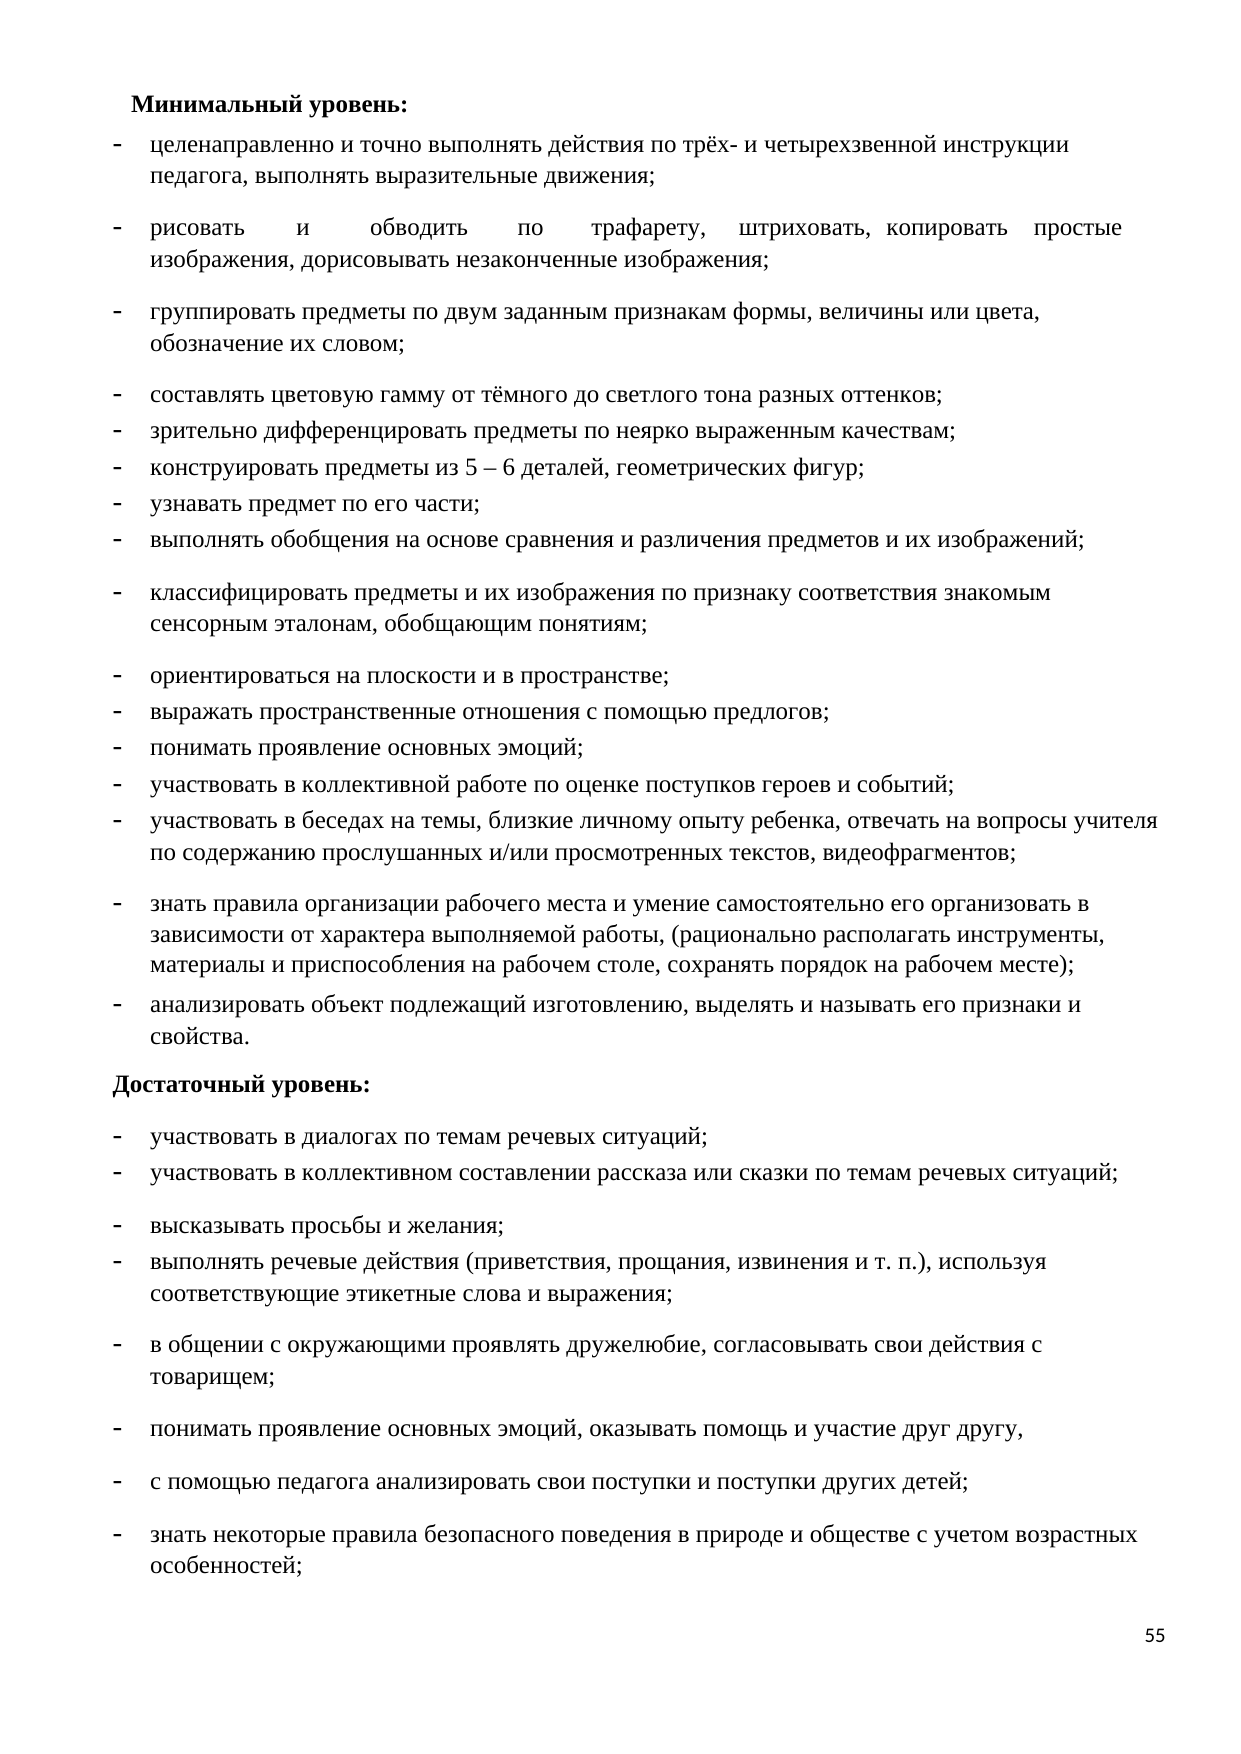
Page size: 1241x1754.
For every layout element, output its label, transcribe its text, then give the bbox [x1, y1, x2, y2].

list выполнять обобщения на основе сравнения и различения предметов и их изображений; [112, 520, 1159, 553]
text Достаточный уровень: [112, 1069, 1159, 1098]
list конструировать предметы из 5 – 6 деталей, геометрических фигур; [112, 448, 1159, 481]
list анализировать объект подлежащий изготовлению, выделять и называть его признаки и свойства. [112, 986, 1159, 1050]
list узнавать предмет по его части; [112, 484, 1159, 517]
list высказывать просьбы и желания; [112, 1206, 1159, 1239]
list с помощью педагога анализировать свои поступки и поступки других детей; [112, 1462, 1159, 1495]
list участвовать в коллективной работе по оценке поступков героев и событий; [112, 765, 1159, 798]
list ориентироваться на плоскости и в пространстве; [112, 656, 1159, 690]
list целенаправленно и точно выполнять действия по трёх- и четырехзвенной инструкции педагога, выполнять выразительные движения; [112, 125, 1159, 189]
list в общении с окружающими проявлять дружелюбие, согласовывать свои действия с товарищем; [112, 1326, 1159, 1390]
list рисовать и обводить по трафарету, штриховать, копировать простые изображения, дорисовывать незаконченные изображения; [112, 208, 1159, 273]
list знать некоторые правила безопасного поведения в природе и обществе с учетом возрастных особенностей; [112, 1515, 1159, 1579]
list понимать проявление основных эмоций; [112, 728, 1159, 762]
text Минимальный уровень: [74, 89, 1166, 118]
list понимать проявление основных эмоций, оказывать помощь и участие друг другу, [112, 1409, 1159, 1443]
list участвовать в беседах на темы, близкие личному опыту ребенка, отвечать на вопросы учителя по содержанию прослушанных и/или просмотренных текстов, видеофрагментов; [112, 801, 1159, 865]
list классифицировать предметы и их изображения по признаку соответствия знакомым сенсорным эталонам, обобщающим понятиям; [112, 573, 1159, 637]
list группировать предметы по двум заданным признакам формы, величины или цвета, обозначение их словом; [112, 292, 1159, 356]
list составлять цветовую гамму от тёмного до светлого тона разных оттенков; [112, 375, 1159, 409]
list знать правила организации рабочего места и умение самостоятельно его организовать в зависимости от характера выполняемой работы, (рационально располагать инструменты, материалы и приспособления на рабочем столе, сохранять порядок на рабочем месте); [112, 884, 1159, 978]
list участвовать в диалогах по темам речевых ситуаций; [112, 1117, 1159, 1150]
list участвовать в коллективном составлении рассказа или сказки по темам речевых ситуаций; [112, 1153, 1159, 1187]
list выражать пространственные отношения с помощью предлогов; [112, 692, 1159, 726]
list зрительно дифференцировать предметы по неярко выраженным качествам; [112, 411, 1159, 445]
list выполнять речевые действия (приветствия, прощания, извинения и т. п.), используя соответствующие этикетные слова и выражения; [112, 1242, 1159, 1307]
